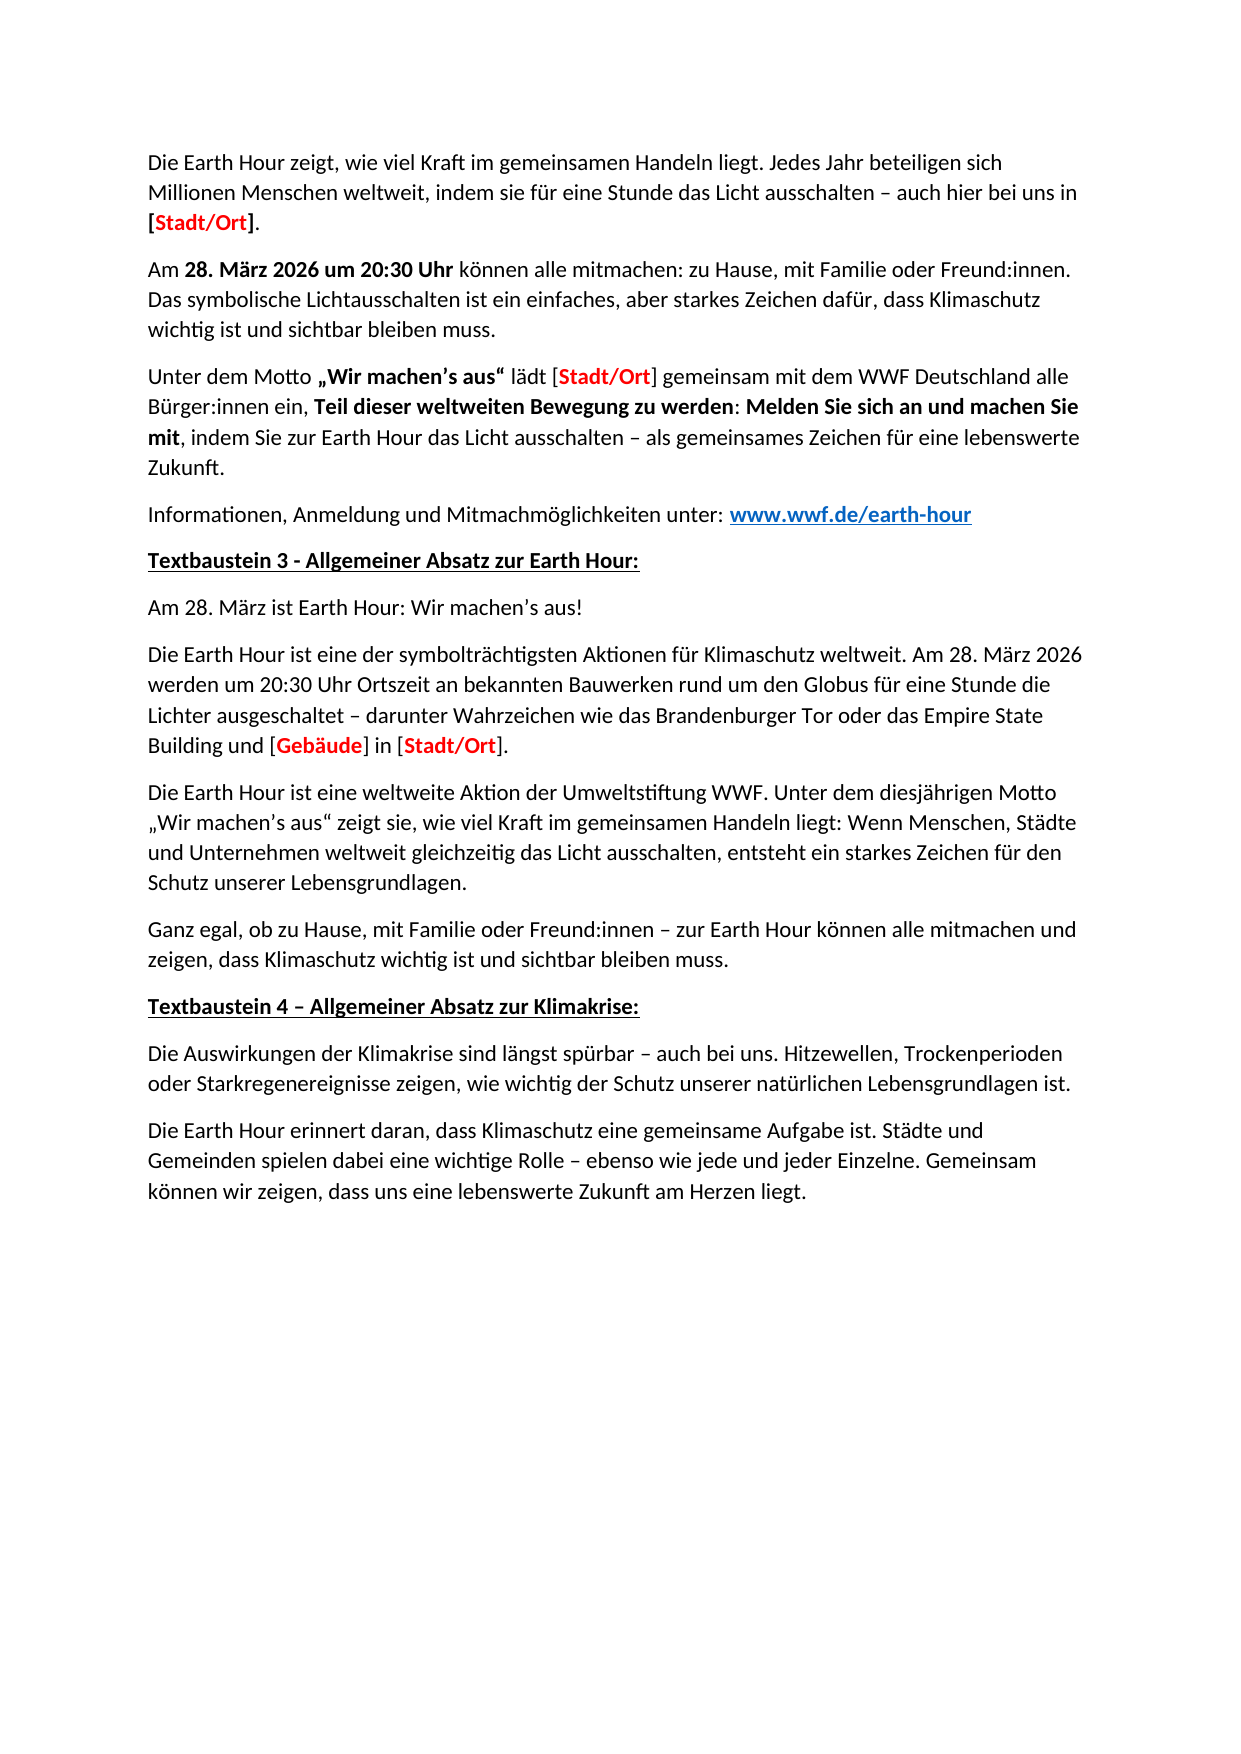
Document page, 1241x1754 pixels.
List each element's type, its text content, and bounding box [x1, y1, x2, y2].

text Am 28. März 2026 um 20:30 Uhr können alle mitmachen: zu Hause, mit Familie oder Freund:innen. Das symbolische Lichtausschalten ist ein einfaches, aber starkes Zeichen dafür, dass Klimaschutz wichtig ist und sichtbar bleiben muss. [148, 255, 1093, 343]
text Die Earth Hour erinnert daran, dass Klimaschutz eine gemeinsame Aufgabe ist. Städte und Gemeinden spielen dabei eine wichtige Rolle – ebenso wie jede und jeder Einzelne. Gemeinsam können wir zeigen, dass uns eine lebenswerte Zukunft am Herzen liegt. [148, 1116, 1093, 1205]
text Ganz egal, ob zu Hause, mit Familie oder Freund:innen – zur Earth Hour können alle mitmachen und zeigen, dass Klimaschutz wichtig ist und sichtbar bleiben muss. [148, 915, 1093, 973]
text Informationen, Anmeldung und Mitmachmöglichkeiten unter: www.wwf.de/earth-hour [148, 500, 1093, 528]
text Unter dem Motto „Wir machen’s aus“ lädt [Stadt/Ort] gemeinsam mit dem WWF Deutschland alle Bürger:innen ein, Teil dieser weltweiten Bewegung zu werden: Melden Sie sich an und machen Sie mit, indem Sie zur Earth Hour das Licht ausschalten – als gemeinsames Zeichen für eine lebenswerte Zukunft. [148, 362, 1093, 481]
text Die Earth Hour zeigt, wie viel Kraft im gemeinsamen Handeln liegt. Jedes Jahr beteiligen sich Millionen Menschen weltweit, indem sie für eine Stunde das Licht ausschalten – auch hier bei uns in [Stadt/Ort]. [148, 148, 1093, 236]
text Die Earth Hour ist eine der symbolträchtigsten Aktionen für Klimaschutz weltweit. Am 28. März 2026 werden um 20:30 Uhr Ortszeit an bekannten Bauwerken rund um den Globus für eine Stunde die Lichter ausgeschaltet – darunter Wahrzeichen wie das Brandenburger Tor oder das Empire State Building und [Gebäude] in [Stadt/Ort]. [148, 640, 1093, 759]
text Textbaustein 4 – Allgemeiner Absatz zur Klimakrise: [148, 992, 1093, 1020]
text Textbaustein 3 - Allgemeiner Absatz zur Earth Hour: [148, 547, 1093, 574]
text Die Earth Hour ist eine weltweite Aktion der Umweltstiftung WWF. Unter dem diesjährigen Motto „Wir machen’s aus“ zeigt sie, wie viel Kraft im gemeinsamen Handeln liegt: Wenn Menschen, Städte und Unternehmen weltweit gleichzeitig das Licht ausschalten, entsteht ein starkes Zeichen für den Schutz unserer Lebensgrundlagen. [148, 778, 1093, 896]
text Die Auswirkungen der Klimakrise sind längst spürbar – auch bei uns. Hitzewellen, Trockenperioden oder Starkregenereignisse zeigen, wie wichtig der Schutz unserer natürlichen Lebensgrundlagen ist. [148, 1039, 1093, 1097]
text Am 28. März ist Earth Hour: Wir machen’s aus! [148, 593, 1093, 621]
